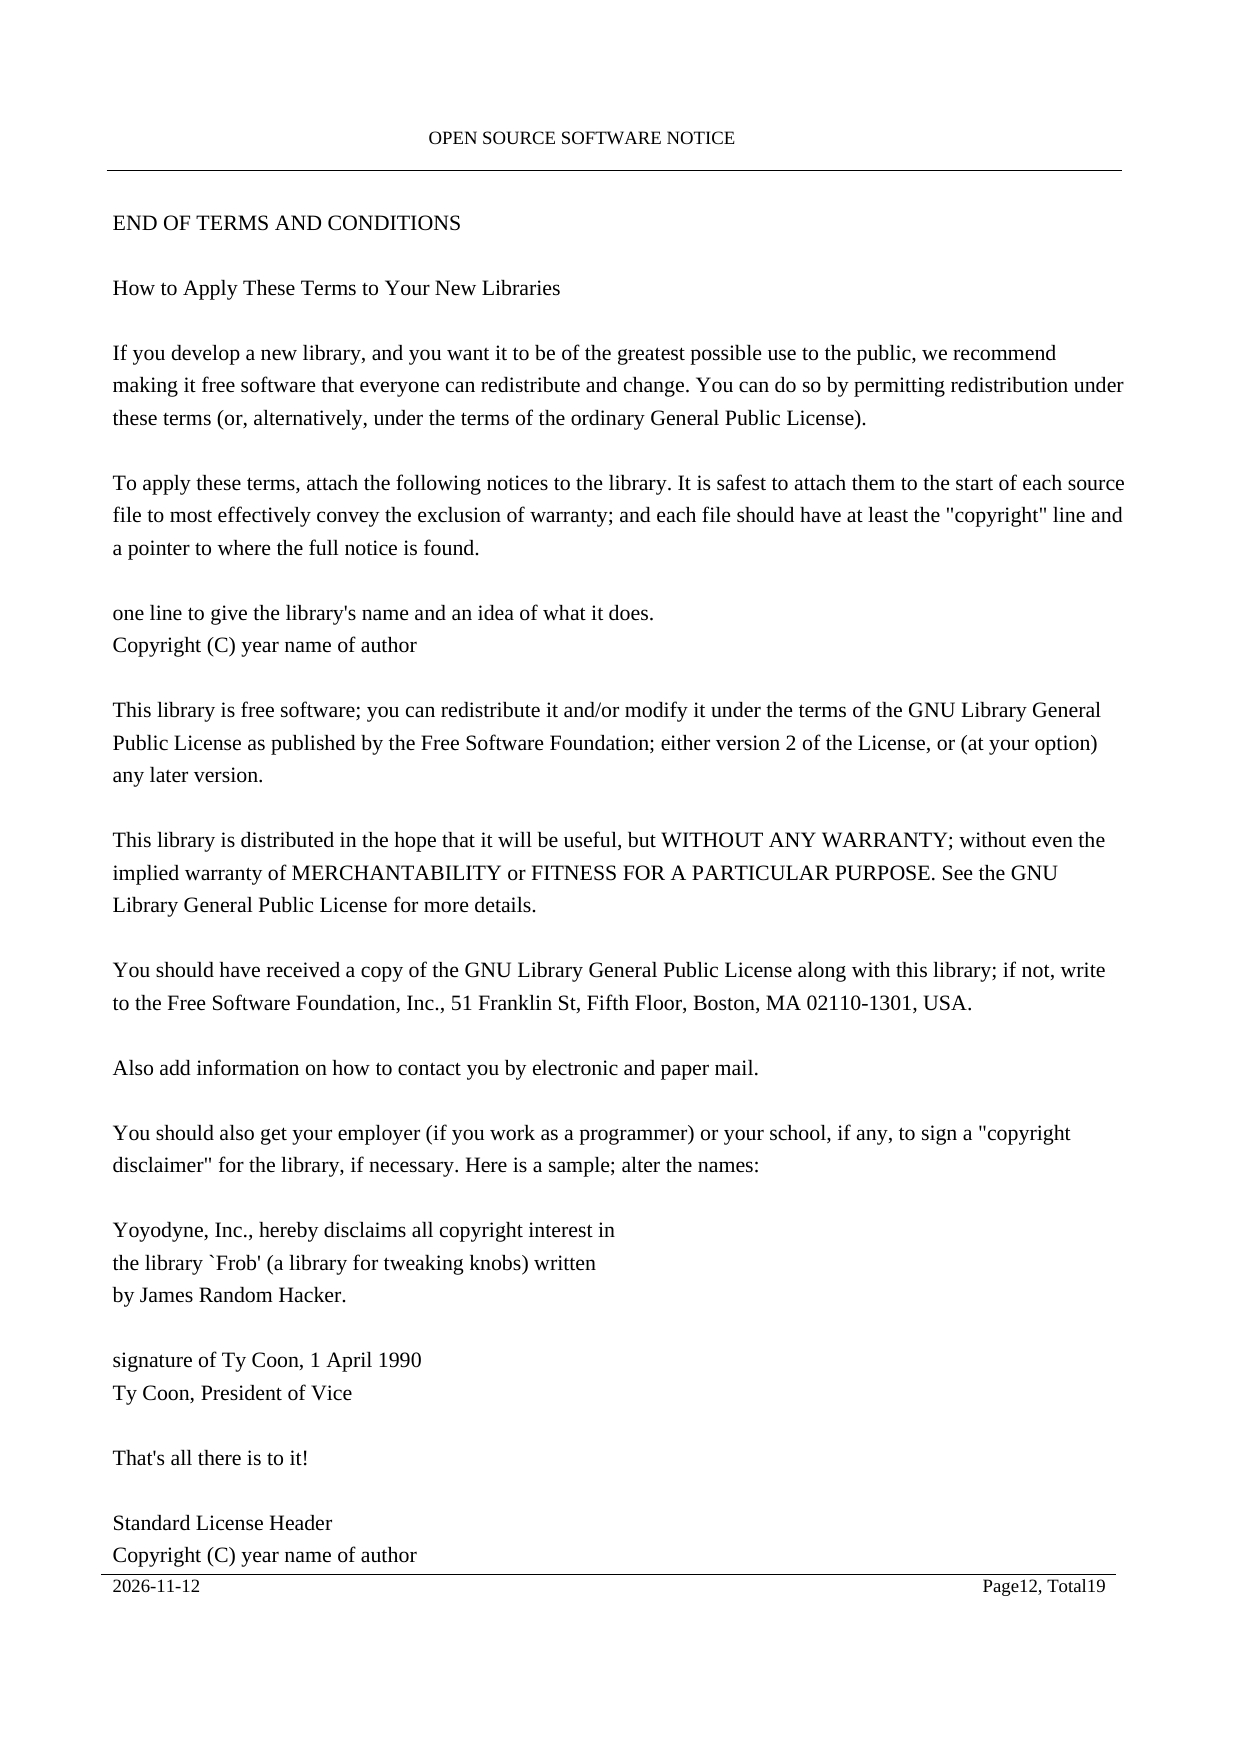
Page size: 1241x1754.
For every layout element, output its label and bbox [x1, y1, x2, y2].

text [112, 206, 1128, 1571]
